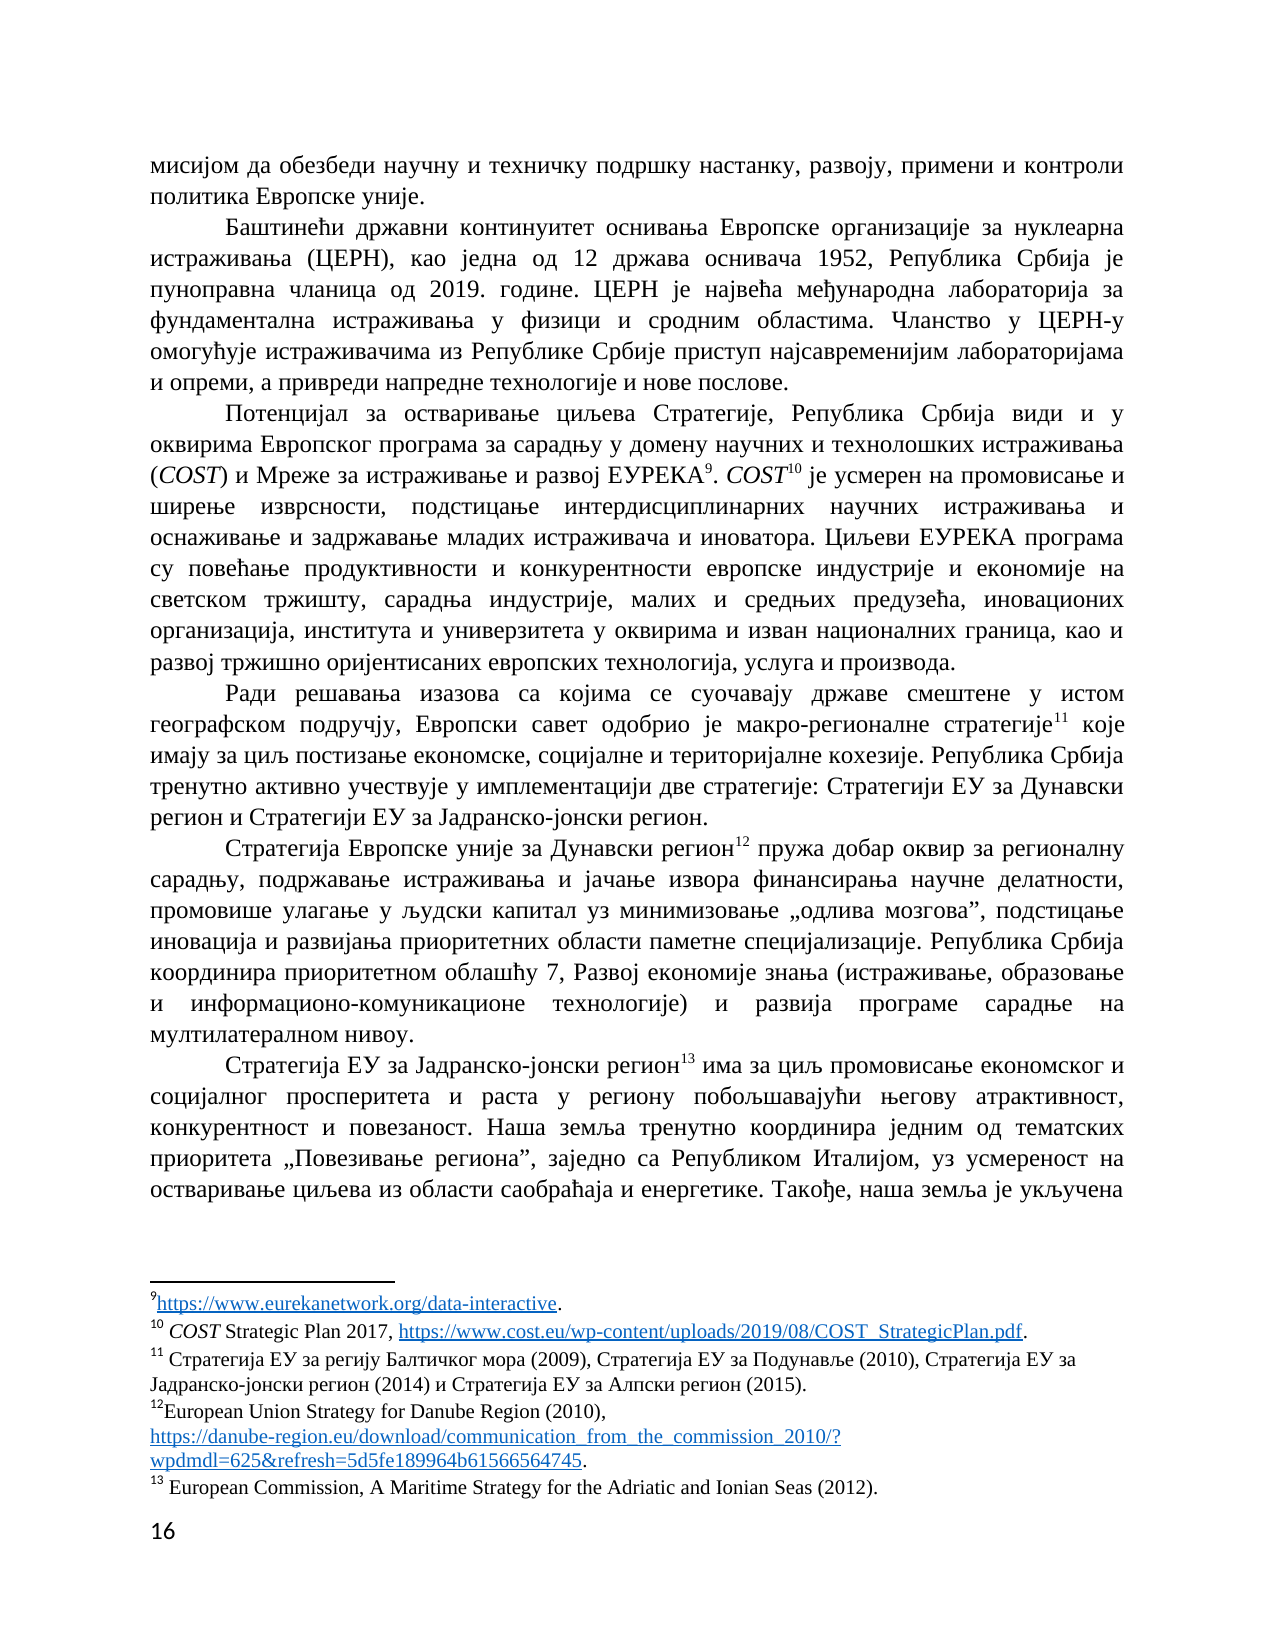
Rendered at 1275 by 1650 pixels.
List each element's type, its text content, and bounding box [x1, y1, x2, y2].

text Ради решавања изазова са којима се суочавају државе смештене у истом географском подручју, Европски савет одобрио је макро-регионалне стратегије које имају за циљ постизање економске, социјалне и територијалне кохезије. Република Србија тренутно активно учествује у имплементацији две стратегије: Стратегији ЕУ за Дунавски регион и Стратегији ЕУ за Jадранско-јонски регион. [150, 678, 1125, 831]
text Баштинећи државни континуитет оснивања Европске организације за нуклеарна истраживања (ЦЕРН), као једна од 12 држава оснивача 1952, Република Србија је пуноправна чланица од 2019. године. ЦЕРН је највећа међународна лабораторија за фундаментална истраживања у физици и сродним областима. Чланство у ЦЕРН-у омогућује истраживачима из Републике Србије приступ најсавременијим лабораторијама и опреми, а привреди напредне технологије и нове послове. [150, 212, 1125, 396]
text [150, 150, 1125, 210]
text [150, 1050, 1125, 1203]
text Стратегија Европске уније за Дунавски регион пружа добар оквир за регионалну сарадњу, подржавање истраживања и јачање извора финансирања научне делатности, промовише улагање у људски капитал уз минимизовање „одлива мозгова”, подстицање иновација и развијања приоритетних области паметне специјализације. Република Србија координира приоритетном облашћу 7, Развој економије знања (истраживање, образовање и информационо-комуникационе технологије) и развија програме сарадње на мултилатералном нивоу. [150, 833, 1125, 1048]
text Потенцијал за остваривање циљева Стратегије, Република Србија види и у оквирима Европског програма за сарадњу у домену научних и технолошких истраживања (COST) и Мреже за истраживање и развој ЕУРЕКА. COST је усмерен на промовисање и ширење изврсности, подстицање интердисциплинарних научних истраживања и оснаживање и задржавање младих истраживача и иноватора. Циљеви ЕУРЕКА програма су повећање продуктивности и конкурентности европске индустрије и економије на светском тржишту, сарадња индустрије, малих и средњих предузећа, иновационих организација, института и универзитета у оквирима и изван националних граница, као и развој тржишно оријентисаних европских технологија, услуга и производа. [150, 398, 1125, 675]
